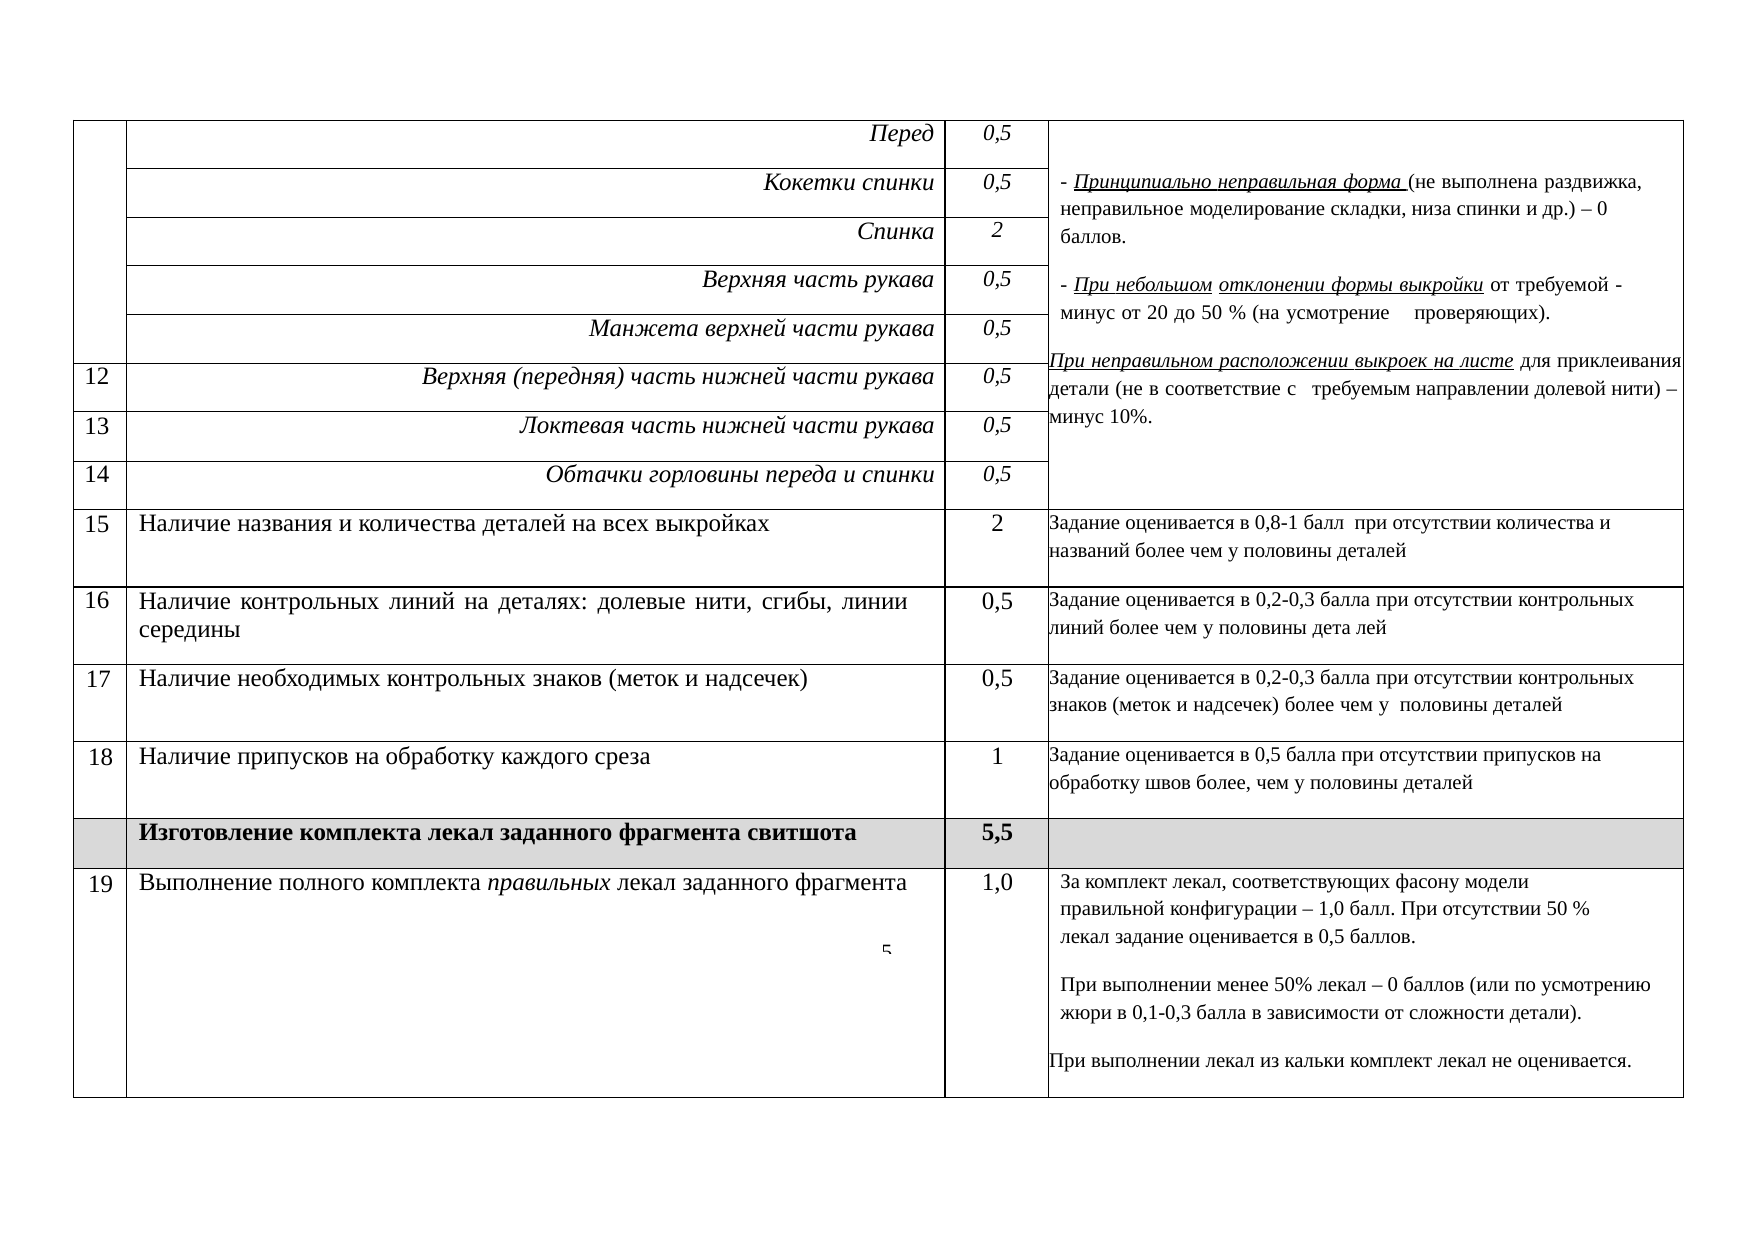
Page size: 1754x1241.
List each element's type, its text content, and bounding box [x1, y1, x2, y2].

table_cell Задание оценивается в 0,2-0,3 балла при отсутствии контрольных линий более чем у половины дета лей [1049, 588, 1683, 664]
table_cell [1049, 121, 1683, 509]
table_cell 0,5 [946, 266, 1048, 314]
table_cell 1 [946, 742, 1048, 818]
table_cell Задание оценивается в 0,5 балла при отсутствии припусков на обработку швов более, чем у половины деталей [1049, 742, 1683, 818]
table_cell Верхняя (передняя) часть нижней части рукава [127, 364, 944, 411]
table_cell 0,5 [946, 315, 1048, 362]
table_cell Наличие необходимых контрольных знаков (меток и надсечек) [127, 665, 944, 741]
table_cell Обтачки горловины переда и спинки [127, 462, 944, 509]
table_cell 1,0 [946, 869, 1048, 1097]
table_cell Верхняя часть рукава [127, 266, 944, 314]
table_cell Локтевая часть нижней части рукава [127, 412, 944, 461]
table_cell Наличие припусков на обработку каждого среза [127, 742, 944, 818]
table_cell Выполнение полного комплекта правильных лекал заданного фрагмента [127, 869, 944, 1097]
table_cell 5,5 [946, 819, 1048, 868]
table_cell 2 [946, 218, 1048, 265]
table_cell Кокетки спинки [127, 169, 944, 217]
table_cell 11 [74, 121, 126, 362]
table_cell 18 [74, 742, 126, 818]
table_cell 0,5 [946, 665, 1048, 741]
table_cell 16 [74, 588, 126, 664]
table_cell Манжета верхней части рукава [127, 315, 944, 362]
table_cell 17 [74, 665, 126, 741]
table_cell [1049, 819, 1683, 868]
table_cell Перед [127, 121, 944, 168]
table_cell 0,5 [946, 588, 1048, 664]
table_cell Наличие контрольных линий на деталях: долевые нити, сгибы, линии середины [127, 588, 944, 664]
table_cell 0,5 [946, 364, 1048, 411]
table_cell [74, 819, 126, 868]
table_cell 0,5 [946, 412, 1048, 461]
table_cell Изготовление комплекта лекал заданного фрагмента свитшота [127, 819, 944, 868]
table_cell Спинка [127, 218, 944, 265]
table_cell 13 [74, 412, 126, 461]
table_cell Наличие названия и количества деталей на всех выкройках [127, 510, 944, 586]
table_cell 19 [74, 869, 126, 1097]
table_cell 12 [74, 364, 126, 411]
table_cell 0,5 [946, 169, 1048, 217]
table_cell 14 [74, 462, 126, 509]
table_cell Задание оценивается в 0,2-0,3 балла при отсутствии контрольных знаков (меток и надсечек) более чем у половины деталей [1049, 665, 1683, 741]
table_cell Задание оценивается в 0,8-1 балл при отсутствии количества и названий более чем у половины деталей [1049, 510, 1683, 586]
table_cell 2 [946, 510, 1048, 586]
table_cell 0,5 [946, 462, 1048, 509]
table_cell За комплект лекал, соответствующих фасону модели правильной конфигурации – 1,0 балл. При отсутствии 50 % лекал задание оценивается в 0,5 баллов. При выполнении менее 50% лекал – 0 баллов (или по усмотрению жюри в 0,1-0,3 балла в зависимости от сложности детали). При выполнении лекал из кальки комплект лекал не оценивается. [1049, 869, 1683, 1097]
table_cell 0,5 [946, 121, 1048, 168]
table_cell 15 [74, 510, 126, 586]
